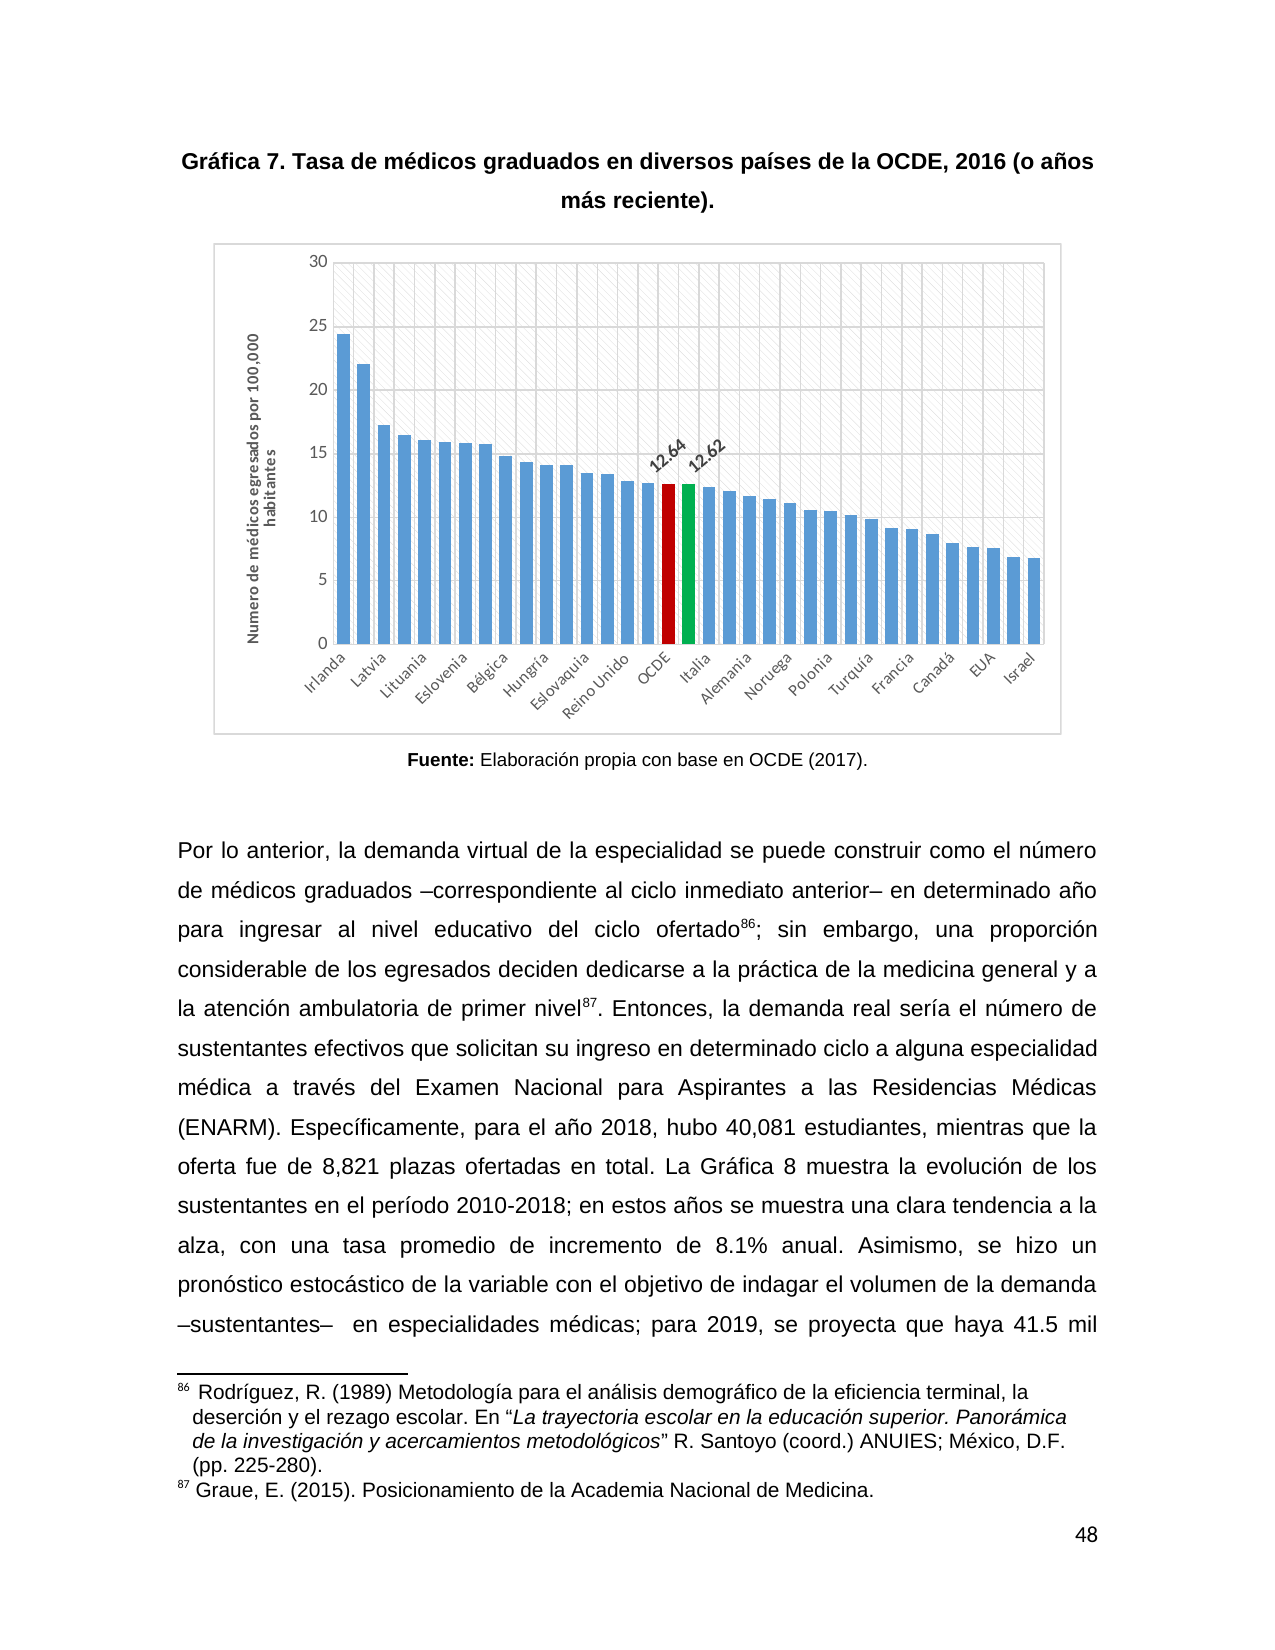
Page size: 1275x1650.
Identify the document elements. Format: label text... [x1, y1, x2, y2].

text Fuente: Elaboración propia con base en OCDE (2017). [177, 749, 1098, 770]
text Gráfica 7. Tasa de médicos graduados en diversos países de la OCDE, 2016 (o años más reciente). [177, 148, 1098, 213]
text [177, 837, 1098, 1337]
